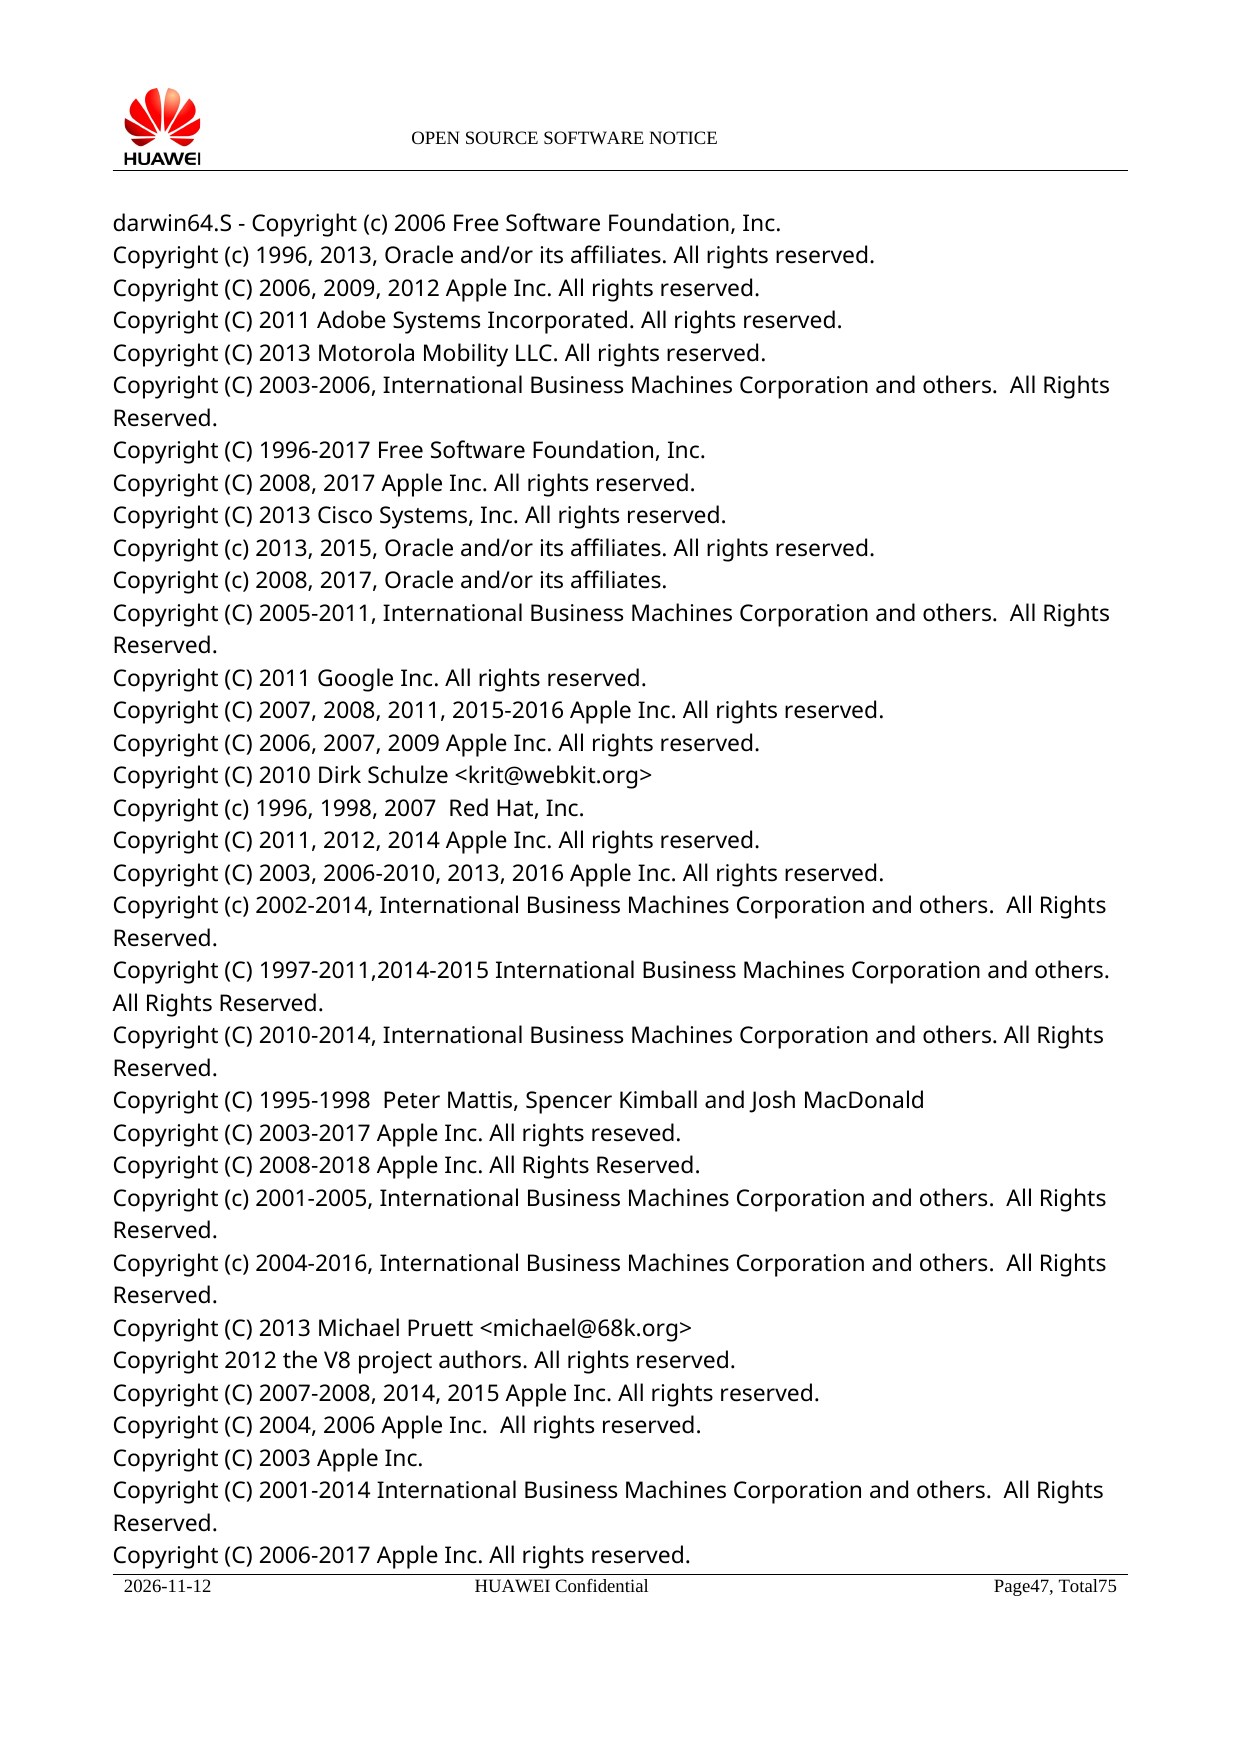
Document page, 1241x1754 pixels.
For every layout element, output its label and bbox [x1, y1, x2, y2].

picture [124, 88, 201, 165]
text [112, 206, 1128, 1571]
